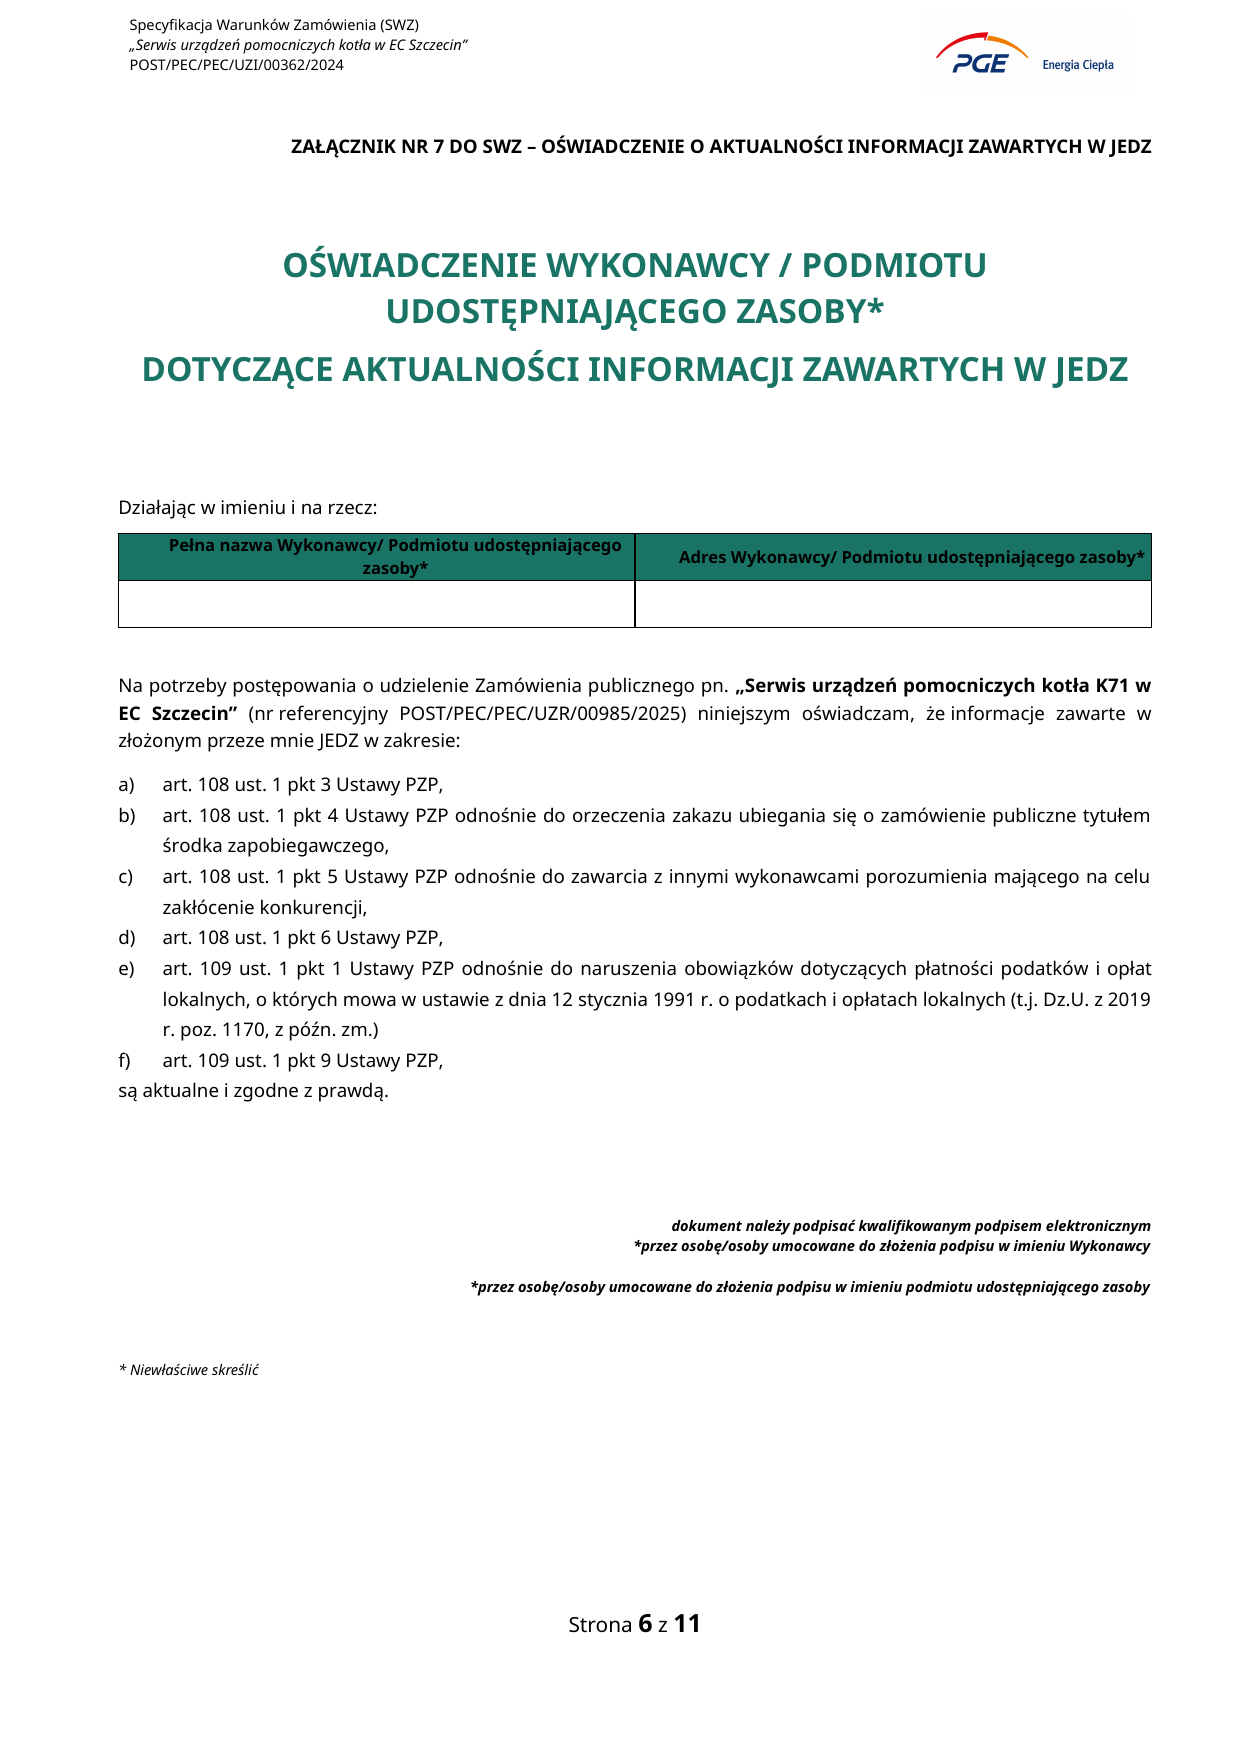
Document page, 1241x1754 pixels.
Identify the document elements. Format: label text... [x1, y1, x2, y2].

subtitle * Niewłaściwe skreślić [118, 1359, 1181, 1379]
text *przez osobę/osoby umocowane do złożenia podpisu w imieniu Wykonawcy [118, 1236, 1152, 1256]
text są aktualne i zgodne z prawdą. [118, 1078, 1152, 1103]
table_cell [636, 581, 1151, 627]
text załącznik nr 7 do SWZ – oświadczenie o aktualności informacji zawartych w JEDZ [118, 133, 1152, 158]
picture [918, 14, 1131, 95]
table_header Adres Wykonawcy/ Podmiotu udostępniającego zasoby* [636, 534, 1151, 580]
list art. 108 ust. 1 pkt 4 Ustawy PZP odnośnie do orzeczenia zakazu ubiegania się o zamówienie publiczne tytułem środka zapobiegawczego, [118, 802, 1152, 858]
text Na potrzeby postępowania o udzielenie Zamówienia publicznego pn. „Serwis urządzeń pomocniczych kotła K71 w EC Szczecin” (nr referencyjny POST/PEC/PEC/UZR/00985/2025) niniejszym oświadczam, że informacje zawarte w złożonym przeze mnie JEDZ w zakresie: [118, 672, 1152, 753]
subtitle OŚWIADCZENIE WYKONAWCY / PODMIOTU UDOSTĘPNIAJĄCEGO ZASOBY* [118, 242, 1152, 333]
list art. 109 ust. 1 pkt 9 Ustawy PZP, [118, 1047, 1152, 1073]
subtitle Działając w imieniu i na rzecz: [118, 494, 1181, 520]
list art. 108 ust. 1 pkt 6 Ustawy PZP, [118, 925, 1152, 950]
subtitle dokument należy podpisać kwalifikowanym podpisem elektronicznym [118, 1216, 1152, 1236]
list art. 108 ust. 1 pkt 5 Ustawy PZP odnośnie do zawarcia z innymi wykonawcami porozumienia mającego na celu zakłócenie konkurencji, [118, 863, 1152, 919]
list art. 108 ust. 1 pkt 3 Ustawy PZP, [118, 772, 1152, 797]
text *przez osobę/osoby umocowane do złożenia podpisu w imieniu podmiotu udostępniającego zasoby [118, 1277, 1152, 1297]
list art. 109 ust. 1 pkt 1 Ustawy PZP odnośnie do naruszenia obowiązków dotyczących płatności podatków i opłat lokalnych, o których mowa w ustawie z dnia 12 stycznia 1991 r. o podatkach i opłatach lokalnych (t.j. Dz.U. z 2019 r. poz. 1170, z późn. zm.) [118, 955, 1152, 1042]
subtitle DOTYCZĄCE AKTUALNOŚCI INFORMACJI ZAWARTYCH W JEDZ [118, 345, 1152, 391]
table_header Pełna nazwa Wykonawcy/ Podmiotu udostępniającego zasoby* [119, 534, 634, 580]
table_cell [119, 581, 634, 627]
